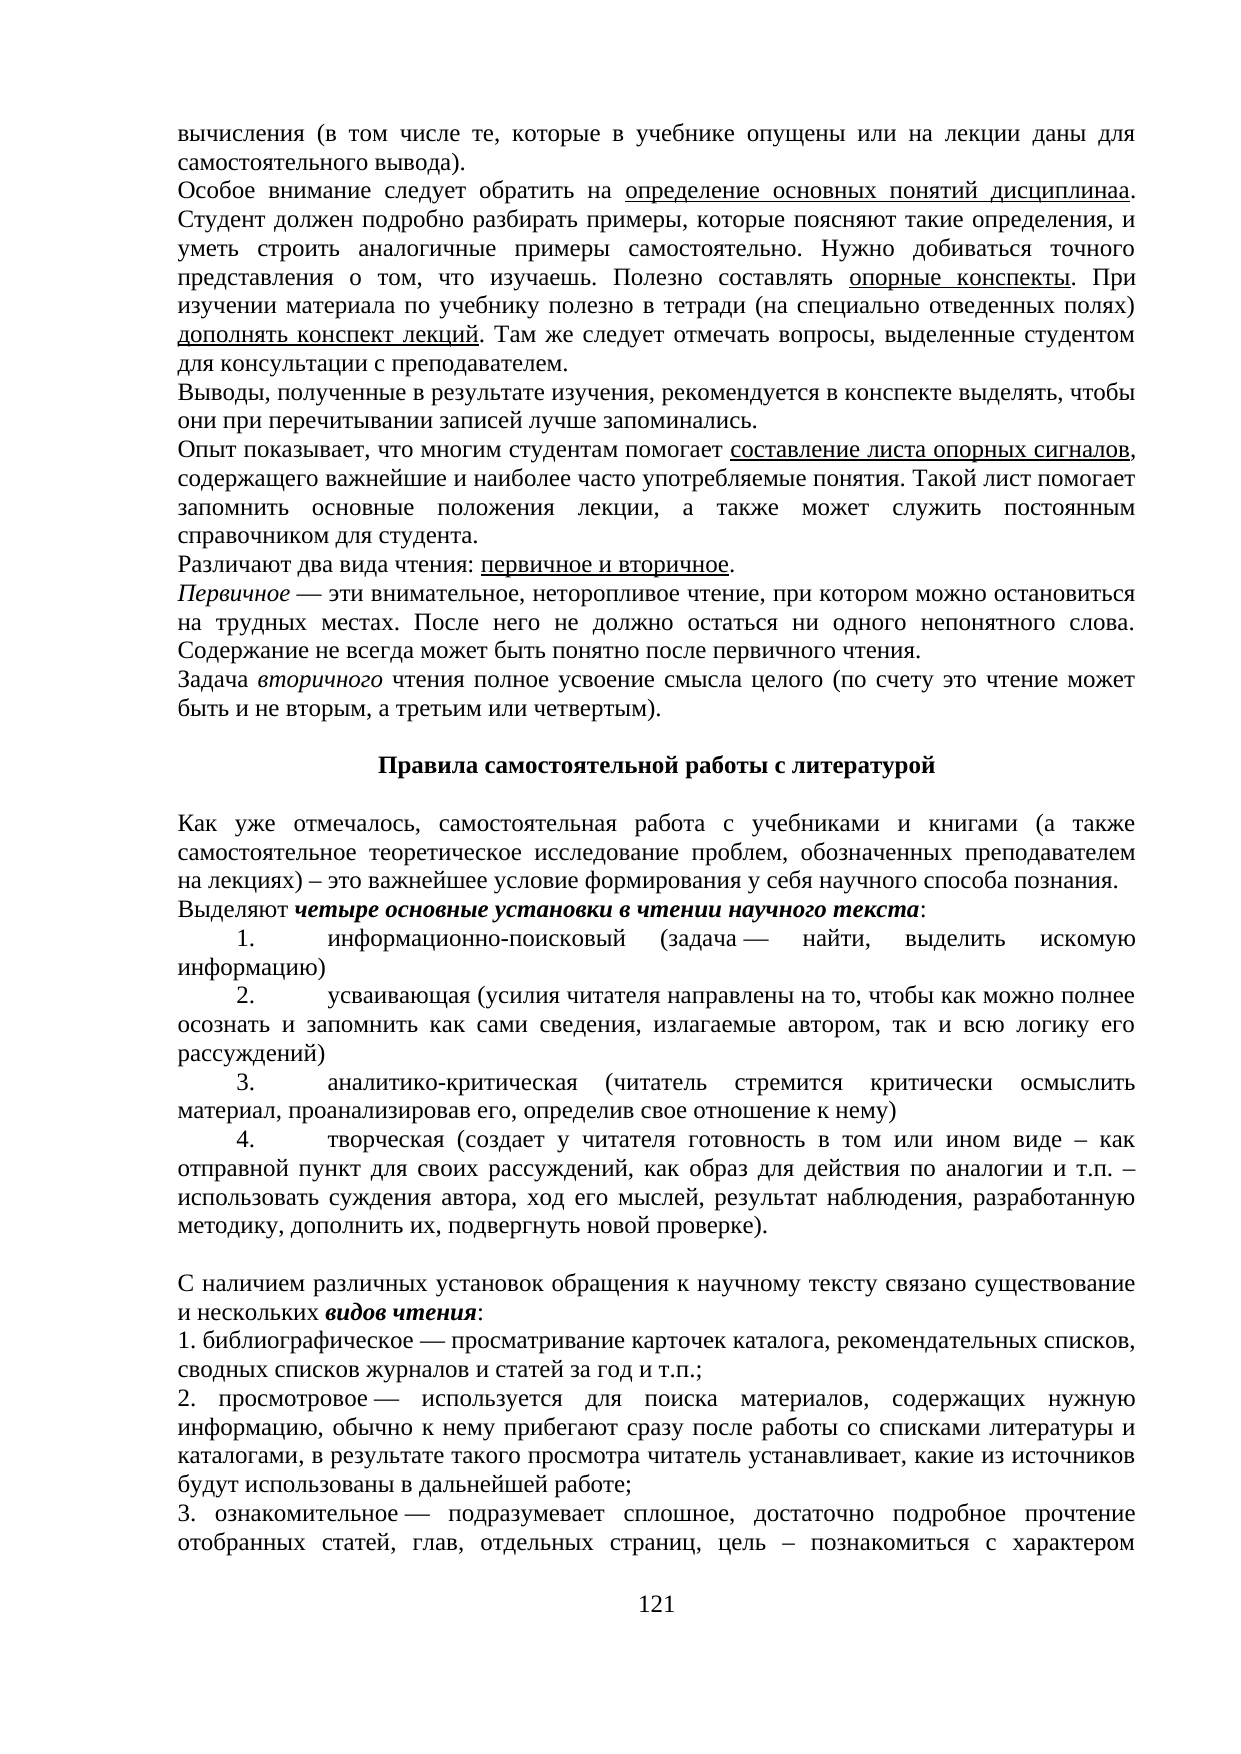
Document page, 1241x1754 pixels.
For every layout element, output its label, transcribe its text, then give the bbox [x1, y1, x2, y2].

text 1. библиографическое — просматривание карточек каталога, рекомендательных списков, сводных списков журналов и статей за год и т.п.; [177, 1326, 1136, 1383]
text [177, 118, 1136, 176]
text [177, 1498, 1136, 1556]
text С наличием различных установок обращения к научному тексту связано существование и нескольких видов чтения: [177, 1268, 1136, 1326]
text Правила самостоятельной работы с литературой [177, 751, 1136, 779]
text Особое внимание следует обратить на определение основных понятий дисциплинаа. Студент должен подробно разбирать примеры, которые поясняют такие определения, и уметь строить аналогичные примеры самостоятельно. Нужно добиваться точного представления о том, что изучаешь. Полезно составлять опорные конспекты. При изучении материала по учебнику полезно в тетради (на специально отведенных полях) дополнять конспект лекций. Там же следует отмечать вопросы, выделенные студентом для консультации с преподавателем. [177, 176, 1136, 377]
text Выводы, полученные в результате изучения, рекомендуется в конспекте выделять, чтобы они при перечитывании записей лучше запоминались. [177, 377, 1136, 434]
list усваивающая (усилия читателя направлены на то, чтобы как можно полнее осознать и запомнить как сами сведения, излагаемые автором, так и всю логику его рассуждений) [177, 981, 1136, 1067]
text 2. просмотровое — используется для поиска материалов, содержащих нужную информацию, обычно к нему прибегают сразу после работы со списками литературы и каталогами, в результате такого просмотра читатель устанавливает, какие из источников будут использованы в дальнейшей работе; [177, 1383, 1136, 1498]
text Выделяют четыре основные установки в чтении научного текста: [177, 894, 1136, 923]
text Опыт показывает, что многим студентам помогает составление листа опорных сигналов, содержащего важнейшие и наиболее часто употребляемые понятия. Такой лист помогает запомнить основные положения лекции, а также может служить постоянным справочником для студента. [177, 434, 1136, 549]
text Как уже отмечалось, самостоятельная работа с учебниками и книгами (а также самостоятельное теоретическое исследование проблем, обозначенных преподавателем на лекциях) – это важнейшее условие формирования у себя научного способа познания. [177, 808, 1136, 894]
list творческая (создает у читателя готовность в том или ином виде – как отправной пункт для своих рассуждений, как образ для действия по аналогии и т.п. – использовать суждения автора, ход его мыслей, результат наблюдения, разработанную методику, дополнить их, подвергнуть новой проверке). [177, 1124, 1136, 1239]
text Различают два вида чтения: первичное и вторичное. [177, 549, 1136, 578]
text Задача вторичного чтения полное усвоение смысла целого (по счету это чтение может быть и не вторым, а третьим или четвертым). [177, 664, 1136, 722]
text Первичное — эти внимательное, неторопливое чтение, при котором можно остановиться на трудных местах. После него не должно остаться ни одного непонятного слова. Содержание не всегда может быть понятно после первичного чтения. [177, 578, 1136, 664]
list информационно-поисковый (задача — найти, выделить искомую информацию) [177, 923, 1136, 981]
list аналитико-критическая (читатель стремится критически осмыслить материал, проанализировав его, определив свое отношение к нему) [177, 1067, 1136, 1124]
